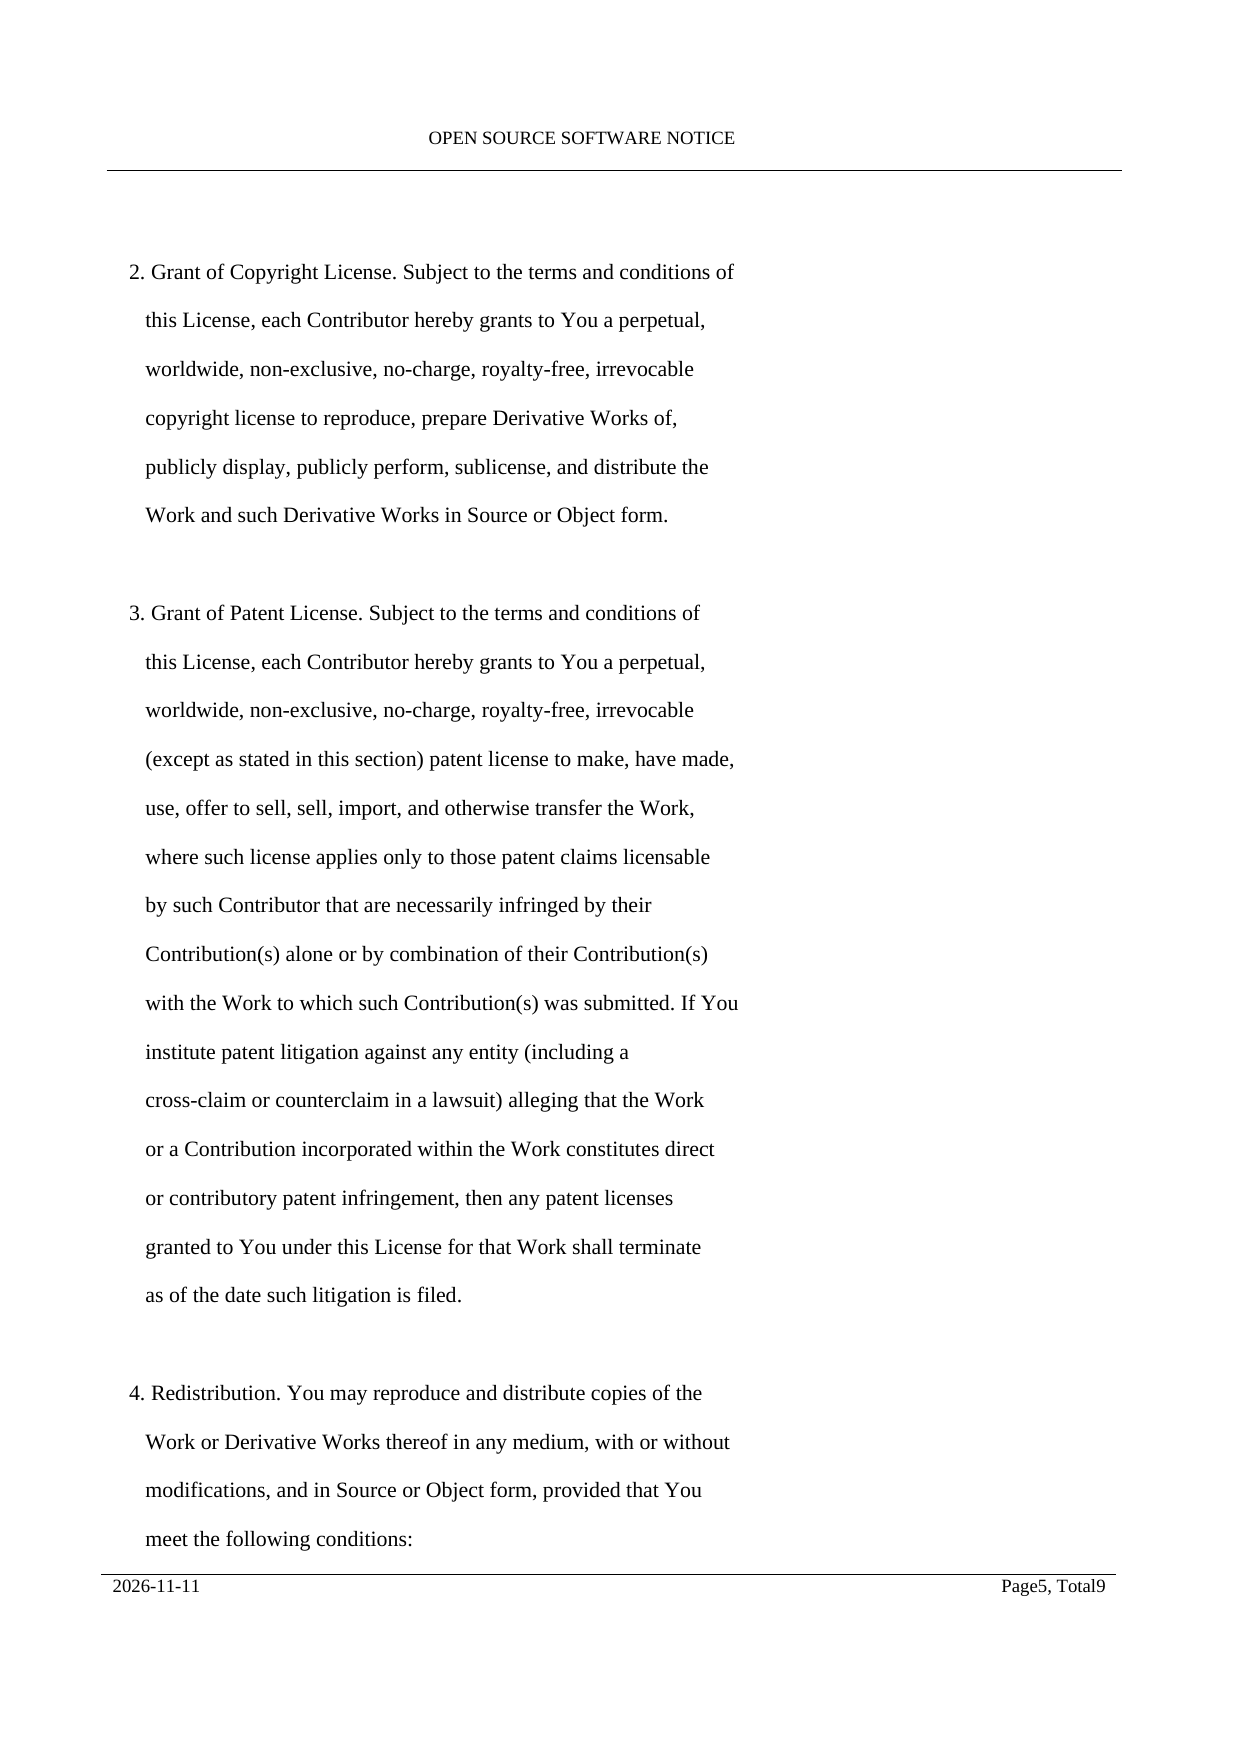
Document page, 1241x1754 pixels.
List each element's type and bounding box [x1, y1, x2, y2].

text [112, 206, 1128, 1555]
